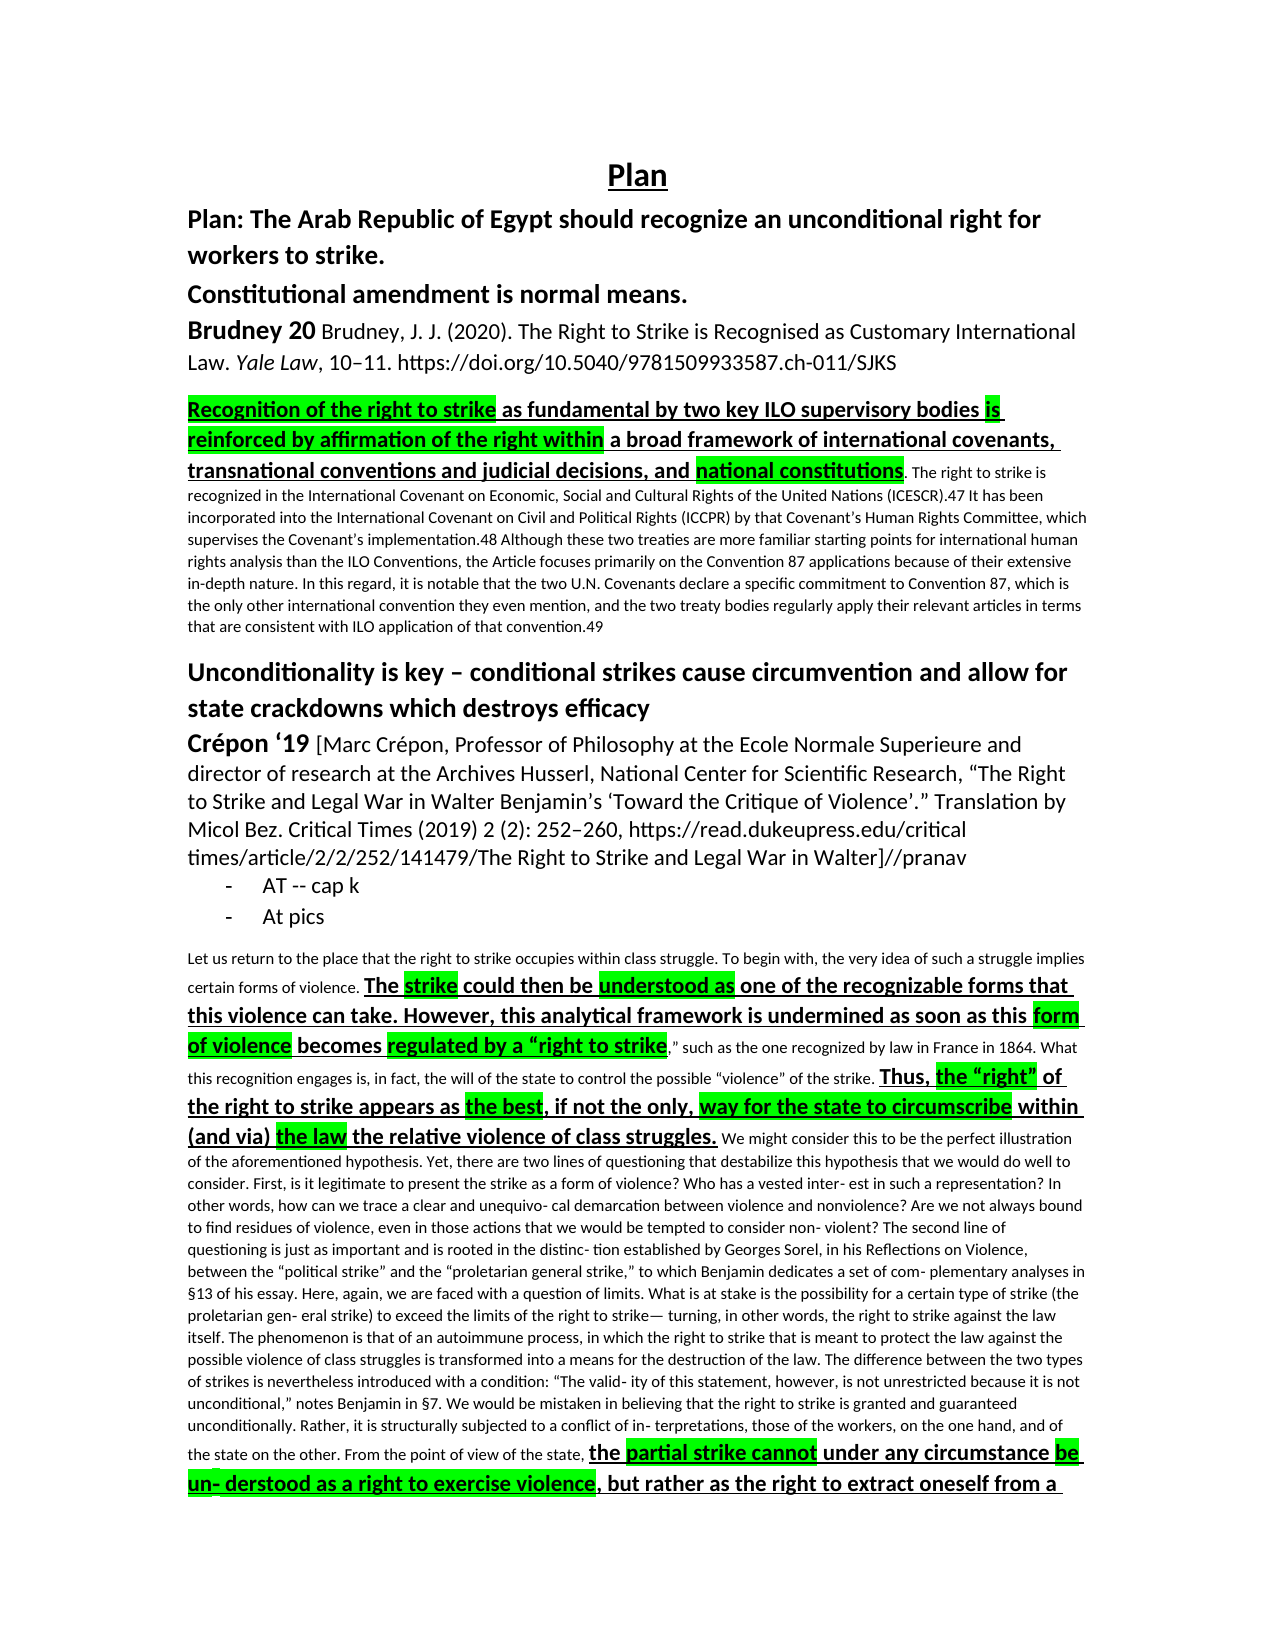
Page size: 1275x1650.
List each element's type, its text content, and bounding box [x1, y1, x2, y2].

subtitle Plan: The Arab Republic of Egypt should recognize an unconditional right for workers to strike. [187, 202, 1087, 271]
text Crépon ‘19 [Marc Crépon, Professor of Philosophy at the Ecole Normale Superieure and director of research at the Archives Husserl, National Center for Scientific Research, “The Right to Strike and Legal War in Walter Benjamin’s ‘Toward the Critique of Violence’.” Translation by Micol Bez. Critical Times (2019) 2 (2): 252–260, https://read.dukeupress.edu/critical times/article/2/2/252/141479/The Right to Strike and Legal War in Walter]//pranav [187, 726, 1087, 872]
list AT -- cap k [225, 872, 1087, 899]
text Recognition of the right to strike as fundamental by two key ILO supervisory bodies is reinforced by affirmation of the right within a broad framework of international covenants, transnational conventions and judicial decisions, and national constitutions. The right to strike is recognized in the International Covenant on Economic, Social and Cultural Rights of the United Nations (ICESCR).47 It has been incorporated into the International Covenant on Civil and Political Rights (ICCPR) by that Covenant’s Human Rights Committee, which supervises the Covenant’s implementation.48 Although these two treaties are more familiar starting points for international human rights analysis than the ILO Conventions, the Article focuses primarily on the Convention 87 applications because of their extensive in-depth nature. In this regard, it is notable that the two U.N. Covenants declare a specific commitment to Convention 87, which is the only other international convention they even mention, and the two treaty bodies regularly apply their relevant articles in terms that are consistent with ILO application of that convention.49 [187, 395, 1087, 637]
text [187, 949, 1087, 1497]
subtitle Plan [187, 154, 1087, 195]
subtitle Constitutional amendment is normal means. [187, 278, 1087, 311]
text Brudney 20 Brudney, J. J. (2020). The Right to Strike is Recognised as Customary International Law. Yale Law, 10–11. https://doi.org/10.5040/9781509933587.ch-011/SJKS [187, 313, 1087, 377]
subtitle Unconditionality is key – conditional strikes cause circumvention and allow for state crackdowns which destroys efficacy [187, 655, 1087, 724]
list At pics [225, 902, 1087, 930]
